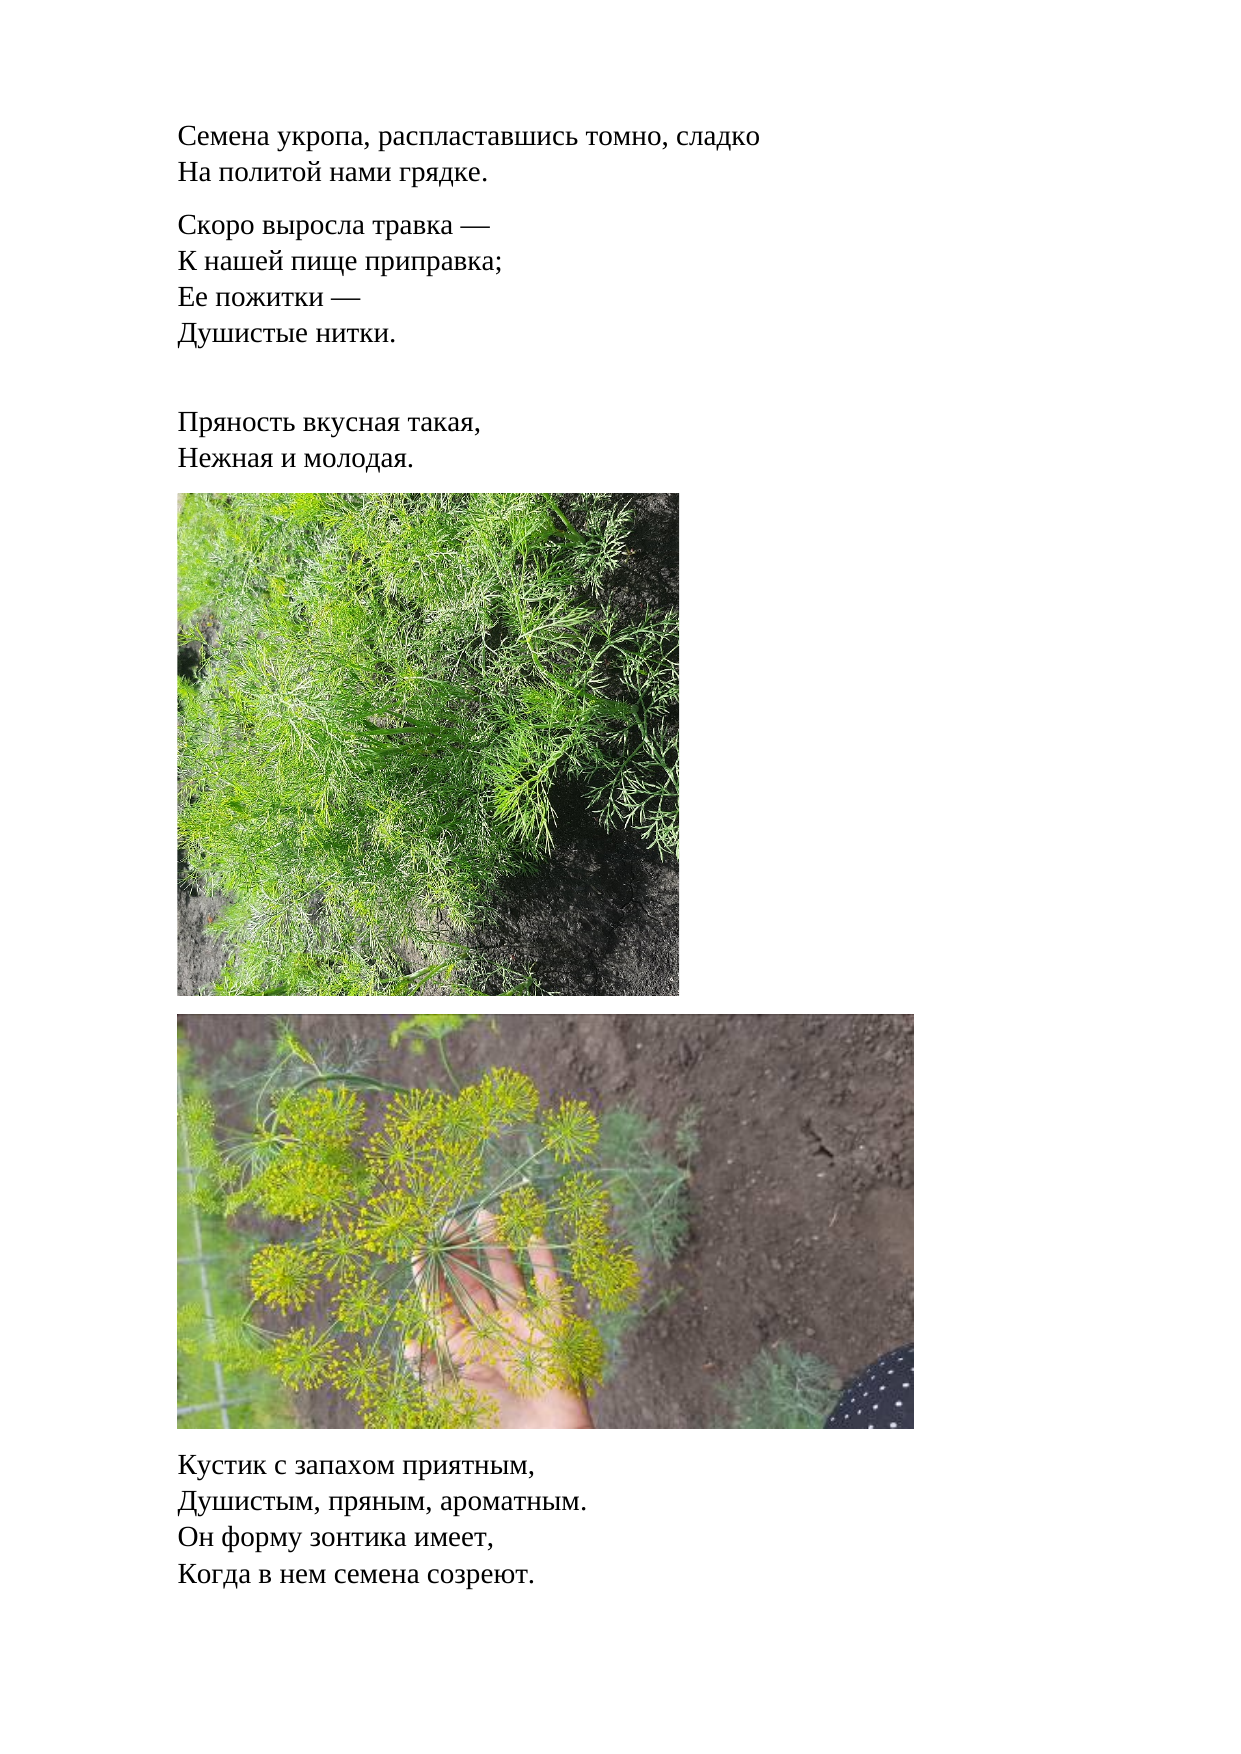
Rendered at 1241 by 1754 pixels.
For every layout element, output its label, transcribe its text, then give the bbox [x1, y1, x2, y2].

picture [177, 493, 680, 996]
picture [177, 1014, 914, 1429]
text Кустик с запахом приятным, Душистым, пряным, ароматным. Он форму зонтика имеет, Когда в нем семена созреют. [177, 1447, 1152, 1589]
text Скоро выросла травка — К нашей пище приправка; Ее пожитки — [177, 207, 1152, 313]
text Семена укропа, распластавшись томно, сладко На политой нами грядке. [177, 118, 1152, 188]
text Пряность вкусная такая, Нежная и молодая. [177, 404, 1152, 474]
text Душистые нитки. [177, 316, 1152, 349]
